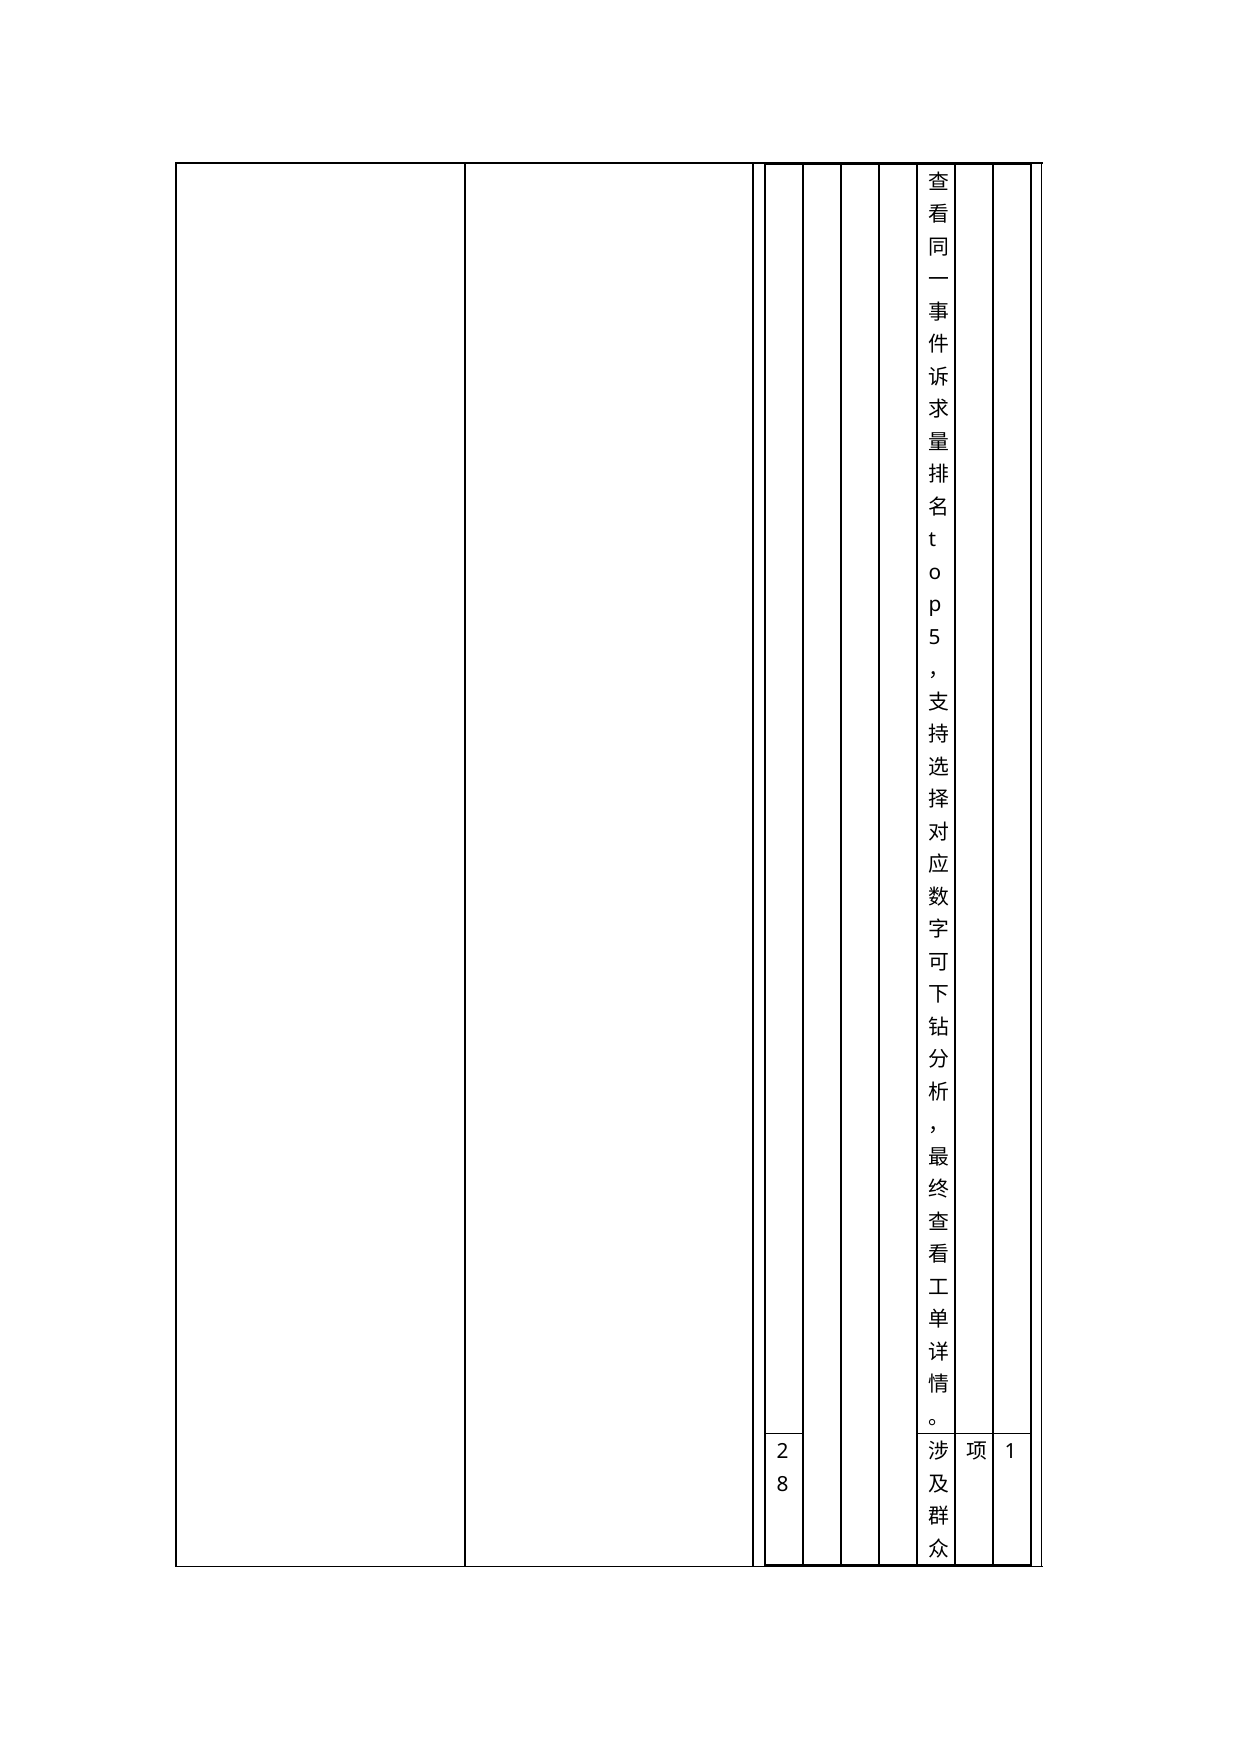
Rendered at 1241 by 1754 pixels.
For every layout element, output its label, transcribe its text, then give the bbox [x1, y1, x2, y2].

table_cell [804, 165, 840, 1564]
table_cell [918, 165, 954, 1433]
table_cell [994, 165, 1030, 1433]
table_cell [466, 164, 752, 1566]
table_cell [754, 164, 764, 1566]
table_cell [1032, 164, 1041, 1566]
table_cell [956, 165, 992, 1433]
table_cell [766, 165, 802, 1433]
table_cell 1 [177, 164, 464, 1566]
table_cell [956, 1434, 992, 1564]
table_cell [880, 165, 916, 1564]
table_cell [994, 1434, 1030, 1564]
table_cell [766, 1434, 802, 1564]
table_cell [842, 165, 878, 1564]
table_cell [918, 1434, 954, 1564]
